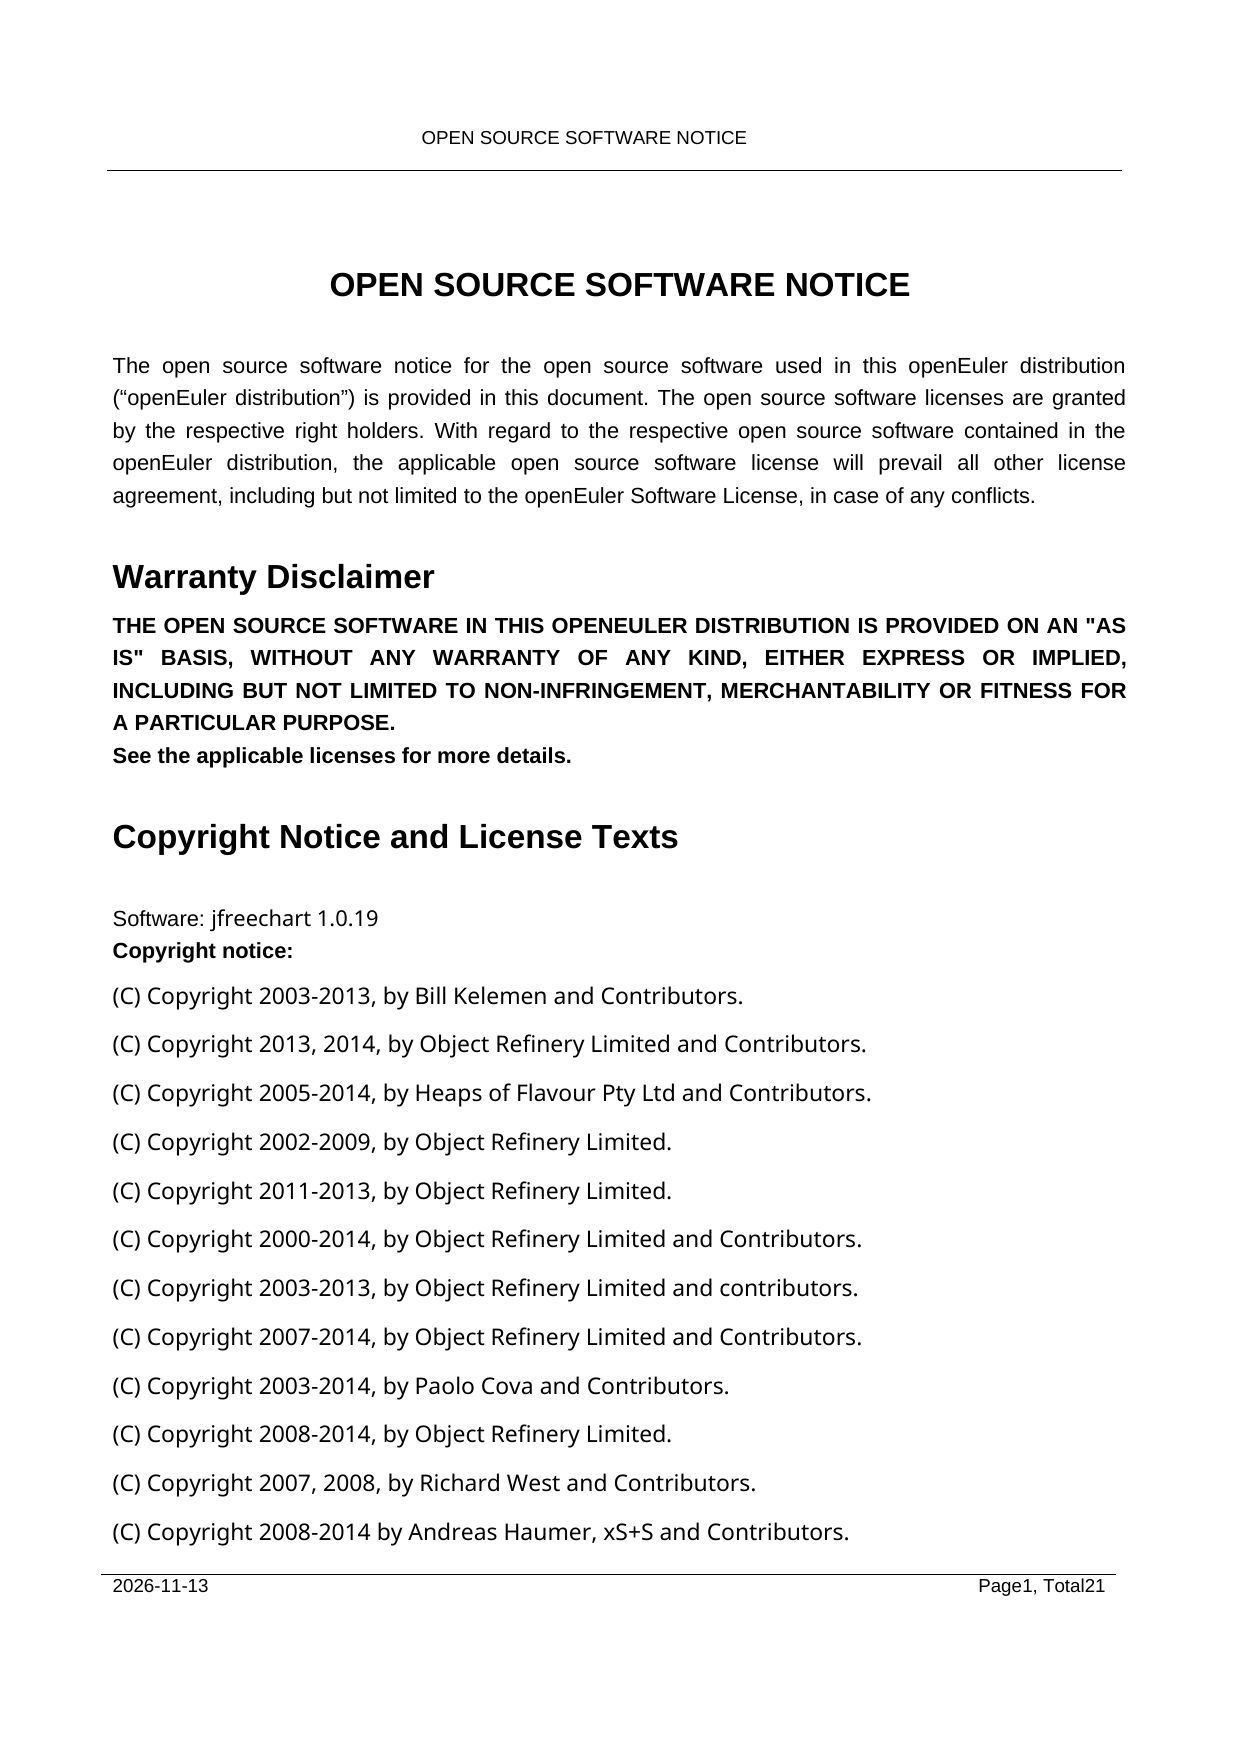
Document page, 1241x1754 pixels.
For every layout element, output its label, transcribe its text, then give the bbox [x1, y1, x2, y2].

text Copyright Notice and License Texts [112, 804, 1128, 869]
text Copyright notice: [112, 934, 1128, 966]
text The open source software notice for the open source software used in this openEuler distribution (“openEuler distribution”) is provided in this document. The open source software licenses are granted by the respective right holders. With regard to the respective open source software contained in the openEuler distribution, the applicable open source software license will prevail all other license agreement, including but not limited to the openEuler Software License, in case of any conflicts. [112, 349, 1128, 511]
text THE OPEN SOURCE SOFTWARE IN THIS OPENEULER DISTRIBUTION IS PROVIDED ON AN "AS IS" BASIS, WITHOUT ANY WARRANTY OF ANY KIND, EITHER EXPRESS OR IMPLIED, INCLUDING BUT NOT LIMITED TO NON-INFRINGEMENT, MERCHANTABILITY OR FITNESS FOR A PARTICULAR PURPOSE. See the applicable licenses for more details. [112, 609, 1128, 771]
text Software: jfreechart 1.0.19 [112, 901, 1128, 934]
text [112, 979, 1128, 1548]
text Warranty Disclaimer [112, 544, 1128, 609]
text OPEN SOURCE SOFTWARE NOTICE [112, 251, 1128, 316]
